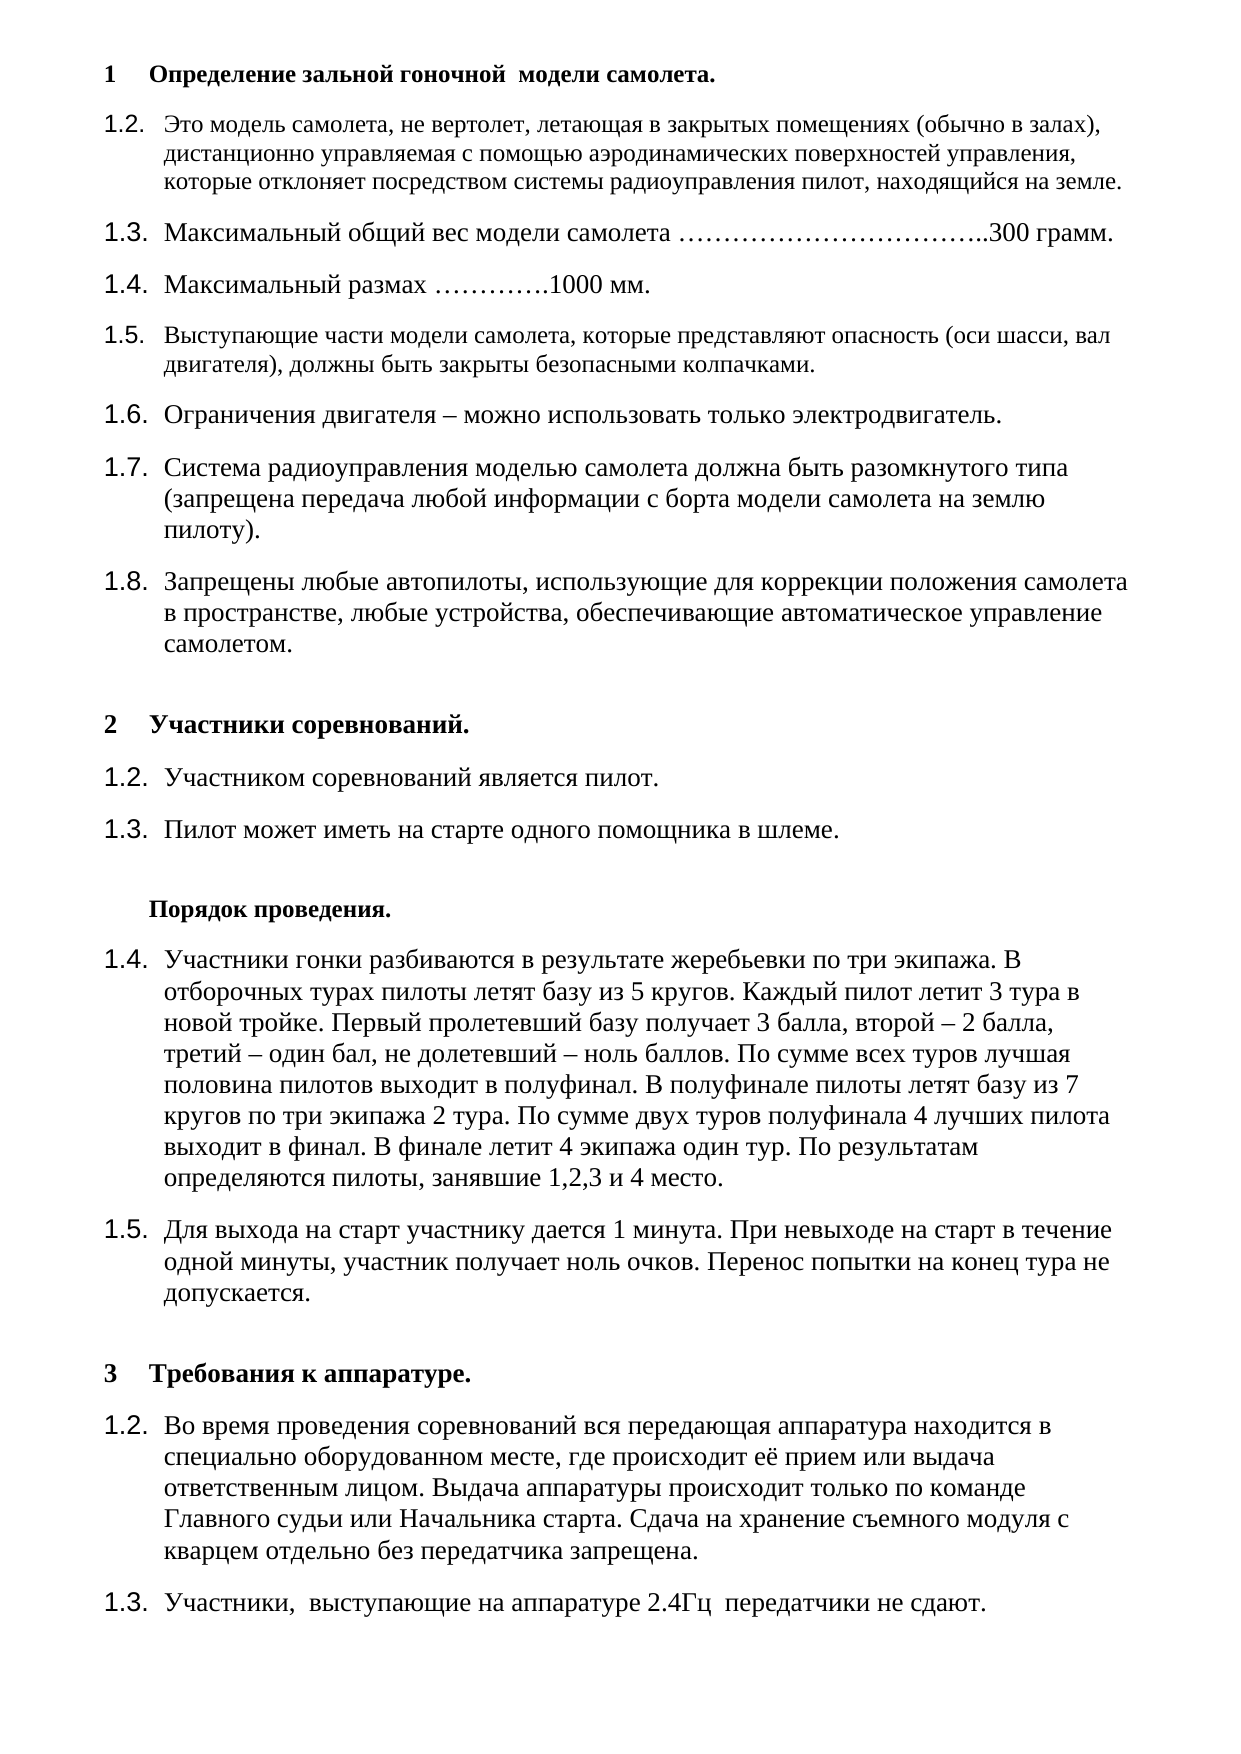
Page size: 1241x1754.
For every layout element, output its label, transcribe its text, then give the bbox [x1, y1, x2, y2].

subtitle Участники, выступающие на аппаратуре 2.4Гц передатчики не сдают. [103, 1586, 1137, 1617]
subtitle Участником соревнований является пилот. [103, 761, 1137, 792]
subtitle Во время проведения соревнований вся передающая аппаратура находится в специально оборудованном месте, где происходит её прием или выдача ответственным лицом. Выдача аппаратуры происходит только по команде Главного судьи или Начальника старта. Сдача на хранение съемного модуля с кварцем отдельно без передатчика запрещена. [103, 1409, 1137, 1565]
subtitle Участники соревнований. [103, 708, 1137, 740]
subtitle Порядок проведения. [148, 894, 1137, 923]
subtitle Выступающие части модели самолета, которые представляют опасность (оси шасси, вал двигателя), должны быть закрыты безопасными колпачками. [103, 320, 1137, 378]
subtitle Пилот может иметь на старте одного помощника в шлеме. [103, 813, 1137, 844]
subtitle Ограничения двигателя – можно использовать только электродвигатель. [103, 398, 1137, 430]
subtitle Требования к аппаратуре. [103, 1357, 1137, 1388]
subtitle Определение зальной гоночной модели самолета. [103, 59, 1137, 88]
subtitle Максимальный общий вес модели самолета ……………………………..300 грамм. [103, 216, 1137, 247]
subtitle Для выхода на старт участнику дается 1 минута. При невыходе на старт в течение одной минуты, участник получает ноль очков. Перенос попытки на конец тура не допускается. [103, 1213, 1137, 1307]
subtitle Запрещены любые автопилоты, использующие для коррекции положения самолета в пространстве, любые устройства, обеспечивающие автоматическое управление самолетом. [103, 565, 1137, 658]
subtitle Это модель самолета, не вертолет, летающая в закрытых помещениях (обычно в залах), дистанционно управляемая с помощью аэродинамических поверхностей управления, которые отклоняет посредством системы радиоуправления пилот, находящийся на земле. [103, 109, 1137, 195]
subtitle Максимальный размах ………….1000 мм. [103, 268, 1137, 299]
subtitle Участники гонки разбиваются в результате жеребьевки по три экипажа. В отборочных турах пилоты летят базу из 5 кругов. Каждый пилот летит 3 тура в новой тройке. Первый пролетевший базу получает 3 балла, второй – 2 балла, третий – один бал, не долетевший – ноль баллов. По сумме всех туров лучшая половина пилотов выходит в полуфинал. В полуфинале пилоты летят базу из 7 кругов по три экипажа 2 тура. По сумме двух туров полуфинала 4 лучших пилота выходит в финал. В финале летит 4 экипажа один тур. По результатам определяются пилоты, занявшие 1,2,3 и 4 место. [103, 943, 1137, 1193]
subtitle Система радиоуправления моделью самолета должна быть разомкнутого типа (запрещена передача любой информации с борта модели самолета на землю пилоту). [103, 451, 1137, 544]
